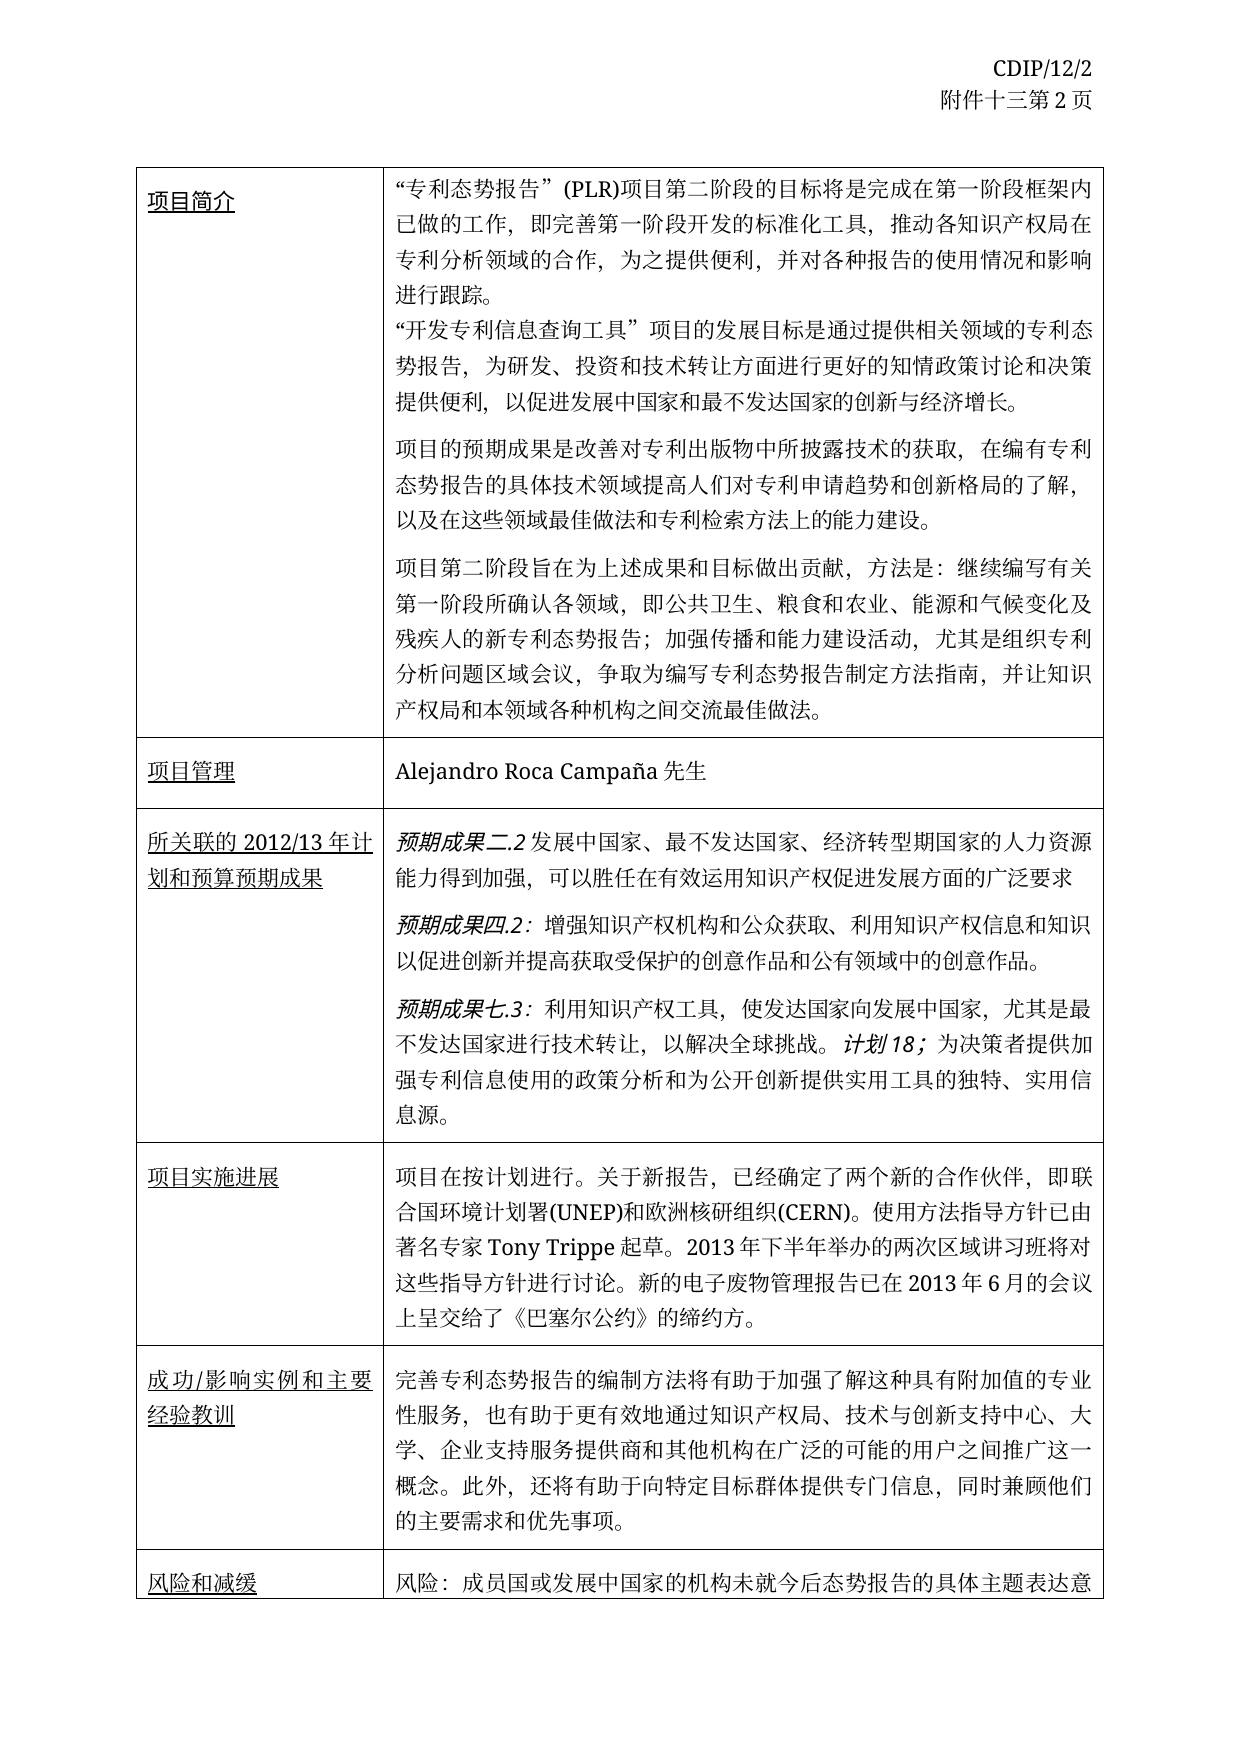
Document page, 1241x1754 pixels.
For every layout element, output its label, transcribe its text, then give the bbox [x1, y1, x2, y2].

table_cell 项目实施进展 [137, 1143, 383, 1345]
table_cell 风险和减缓 [137, 1550, 383, 1597]
table_cell 完善专利态势报告的编制方法将有助于加强了解这种具有附加值的专业性服务，也有助于更有效地通过知识产权局、技术与创新支持中心、大学、企业支持服务提供商和其他机构在广泛的可能的用户之间推广这一概念。此外，还将有助于向特定目标群体提供专门信息，同时兼顾他们的主要需求和优先事项。 [384, 1346, 1103, 1548]
table_cell “专利态势报告”(PLR)项目第二阶段的目标将是完成在第一阶段框架内已做的工作，即完善第一阶段开发的标准化工具，推动各知识产权局在专利分析领域的合作，为之提供便利，并对各种报告的使用情况和影响进行跟踪。 “开发专利信息查询工具”项目的发展目标是通过提供相关领域的专利态势报告，为研发、投资和技术转让方面进行更好的知情政策讨论和决策提供便利，以促进发展中国家和最不发达国家的创新与经济增长。 项目的预期成果是改善对专利出版物中所披露技术的获取，在编有专利态势报告的具体技术领域提高人们对专利申请趋势和创新格局的了解，以及在这些领域最佳做法和专利检索方法上的能力建设。 项目第二阶段旨在为上述成果和目标做出贡献，方法是：继续编写有关第一阶段所确认各领域，即公共卫生、粮食和农业、能源和气候变化及残疾人的新专利态势报告；加强传播和能力建设活动，尤其是组织专利分析问题区域会议，争取为编写专利态势报告制定方法指南，并让知识产权局和本领域各种机构之间交流最佳做法。 [384, 168, 1103, 737]
table_cell 项目管理 [137, 738, 383, 808]
table_cell Alejandro Roca Campaña先生 [384, 738, 1103, 808]
table_cell 所关联的2012/13年计划和预算预期成果 [137, 809, 383, 1142]
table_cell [384, 1550, 1103, 1597]
table_cell 成功/影响实例和主要经验教训 [137, 1346, 383, 1548]
table_cell 项目简介 [137, 168, 383, 737]
table_cell 预期成果二.2发展中国家、最不发达国家、经济转型期国家的人力资源能力得到加强，可以胜任在有效运用知识产权促进发展方面的广泛要求 预期成果四.2：增强知识产权机构和公众获取、利用知识产权信息和知识以促进创新并提高获取受保护的创意作品和公有领域中的创意作品。 预期成果七.3：利用知识产权工具，使发达国家向发展中国家，尤其是最不发达国家进行技术转让，以解决全球挑战。计划18；为决策者提供加强专利信息使用的政策分析和为公开创新提供实用工具的独特、实用信息源。 [384, 809, 1103, 1142]
table_cell 项目在按计划进行。关于新报告，已经确定了两个新的合作伙伴，即联合国环境计划署(UNEP)和欧洲核研组织(CERN)。使用方法指导方针已由著名专家Tony Trippe起草。2013年下半年举办的两次区域讲习班将对这些指导方针进行讨论。新的电子废物管理报告已在2013年6月的会议上呈交给了《巴塞尔公约》的缔约方。 [384, 1143, 1103, 1345]
